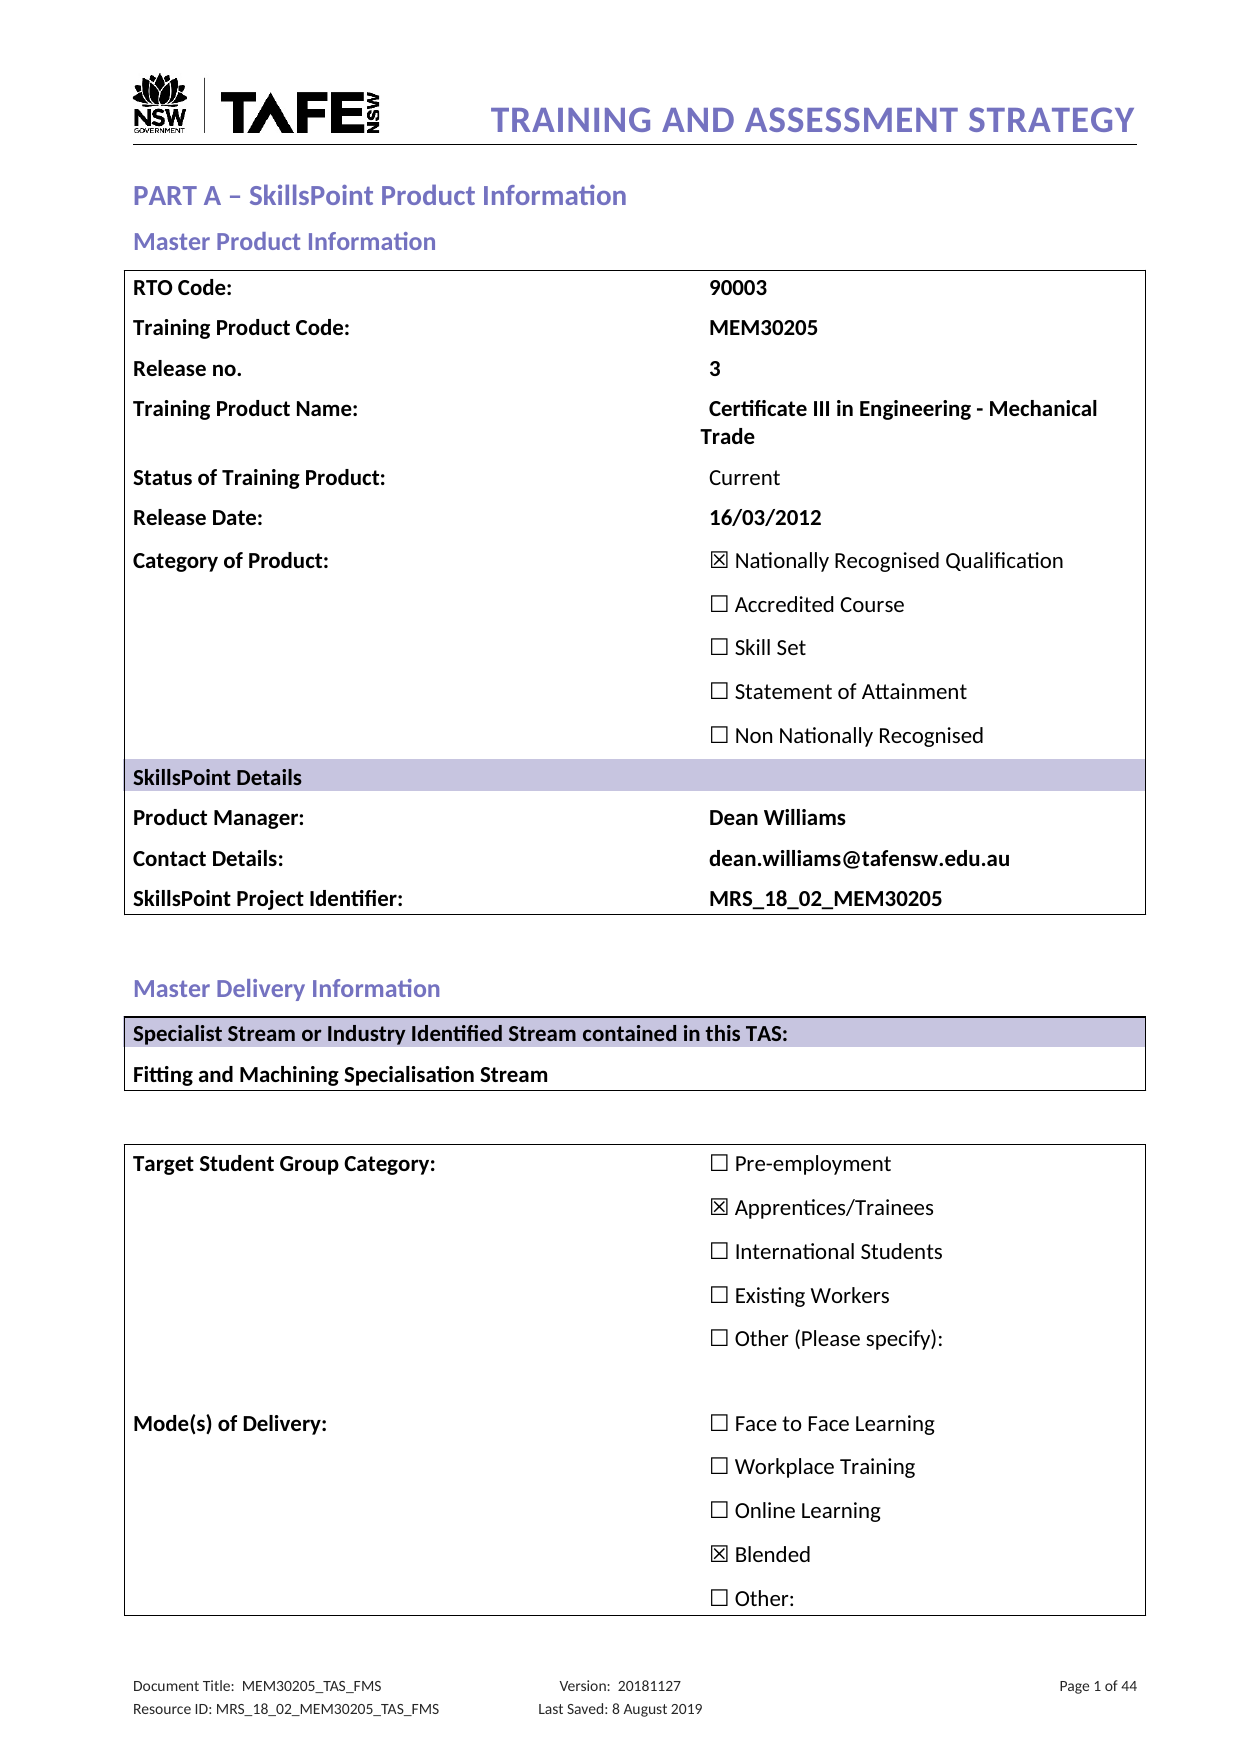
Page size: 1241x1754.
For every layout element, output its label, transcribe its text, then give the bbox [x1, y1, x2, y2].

text Skill Set [125, 628, 1145, 663]
subtitle PART A – SkillsPoint Product Information [133, 177, 1137, 213]
text Fitting and Machining Specialisation Stream [125, 1057, 1145, 1090]
picture [132, 73, 380, 133]
text Online Learning [125, 1491, 1145, 1525]
text Other: [125, 1578, 1145, 1615]
text Release Date: 16/03/2012 [125, 500, 1145, 531]
text Existing Workers [125, 1275, 1145, 1310]
text Other (Please specify): [125, 1319, 1145, 1353]
text Contact Details: dean.williams@tafensw.edu.au [125, 841, 1145, 872]
text Training Product Code: MEM30205 [125, 310, 1145, 341]
text Product Manager: Dean Williams [125, 800, 1145, 831]
text International Students [125, 1232, 1145, 1266]
text SkillsPoint Details [125, 759, 1145, 791]
text Target Student Group Category: Pre-employment [125, 1145, 1145, 1178]
text Training Product Name: Certificate III in Engineering - Mechanical Trade [125, 391, 1145, 450]
text Non Nationally Recognised [125, 716, 1145, 750]
text Workplace Training [125, 1447, 1145, 1482]
subtitle Master Product Information [133, 225, 1137, 257]
text Blended [125, 1535, 1145, 1569]
text RTO Code: 90003 [125, 271, 1145, 301]
subtitle Master Delivery Information [133, 972, 1137, 1004]
text Release no. 3 [125, 351, 1145, 382]
text Accredited Course [125, 584, 1145, 619]
text Category of Product: Nationally Recognised Qualification [125, 541, 1145, 575]
text Status of Training Product: Current [125, 460, 1145, 491]
text Specialist Stream or Industry Identified Stream contained in this TAS: [125, 1018, 1145, 1047]
text Mode(s) of Delivery: Face to Face Learning [125, 1403, 1145, 1438]
text Apprentices/Trainees [125, 1188, 1145, 1222]
text SkillsPoint Project Identifier: MRS_18_02_MEM30205 [125, 881, 1145, 914]
text Statement of Attainment [125, 672, 1145, 706]
